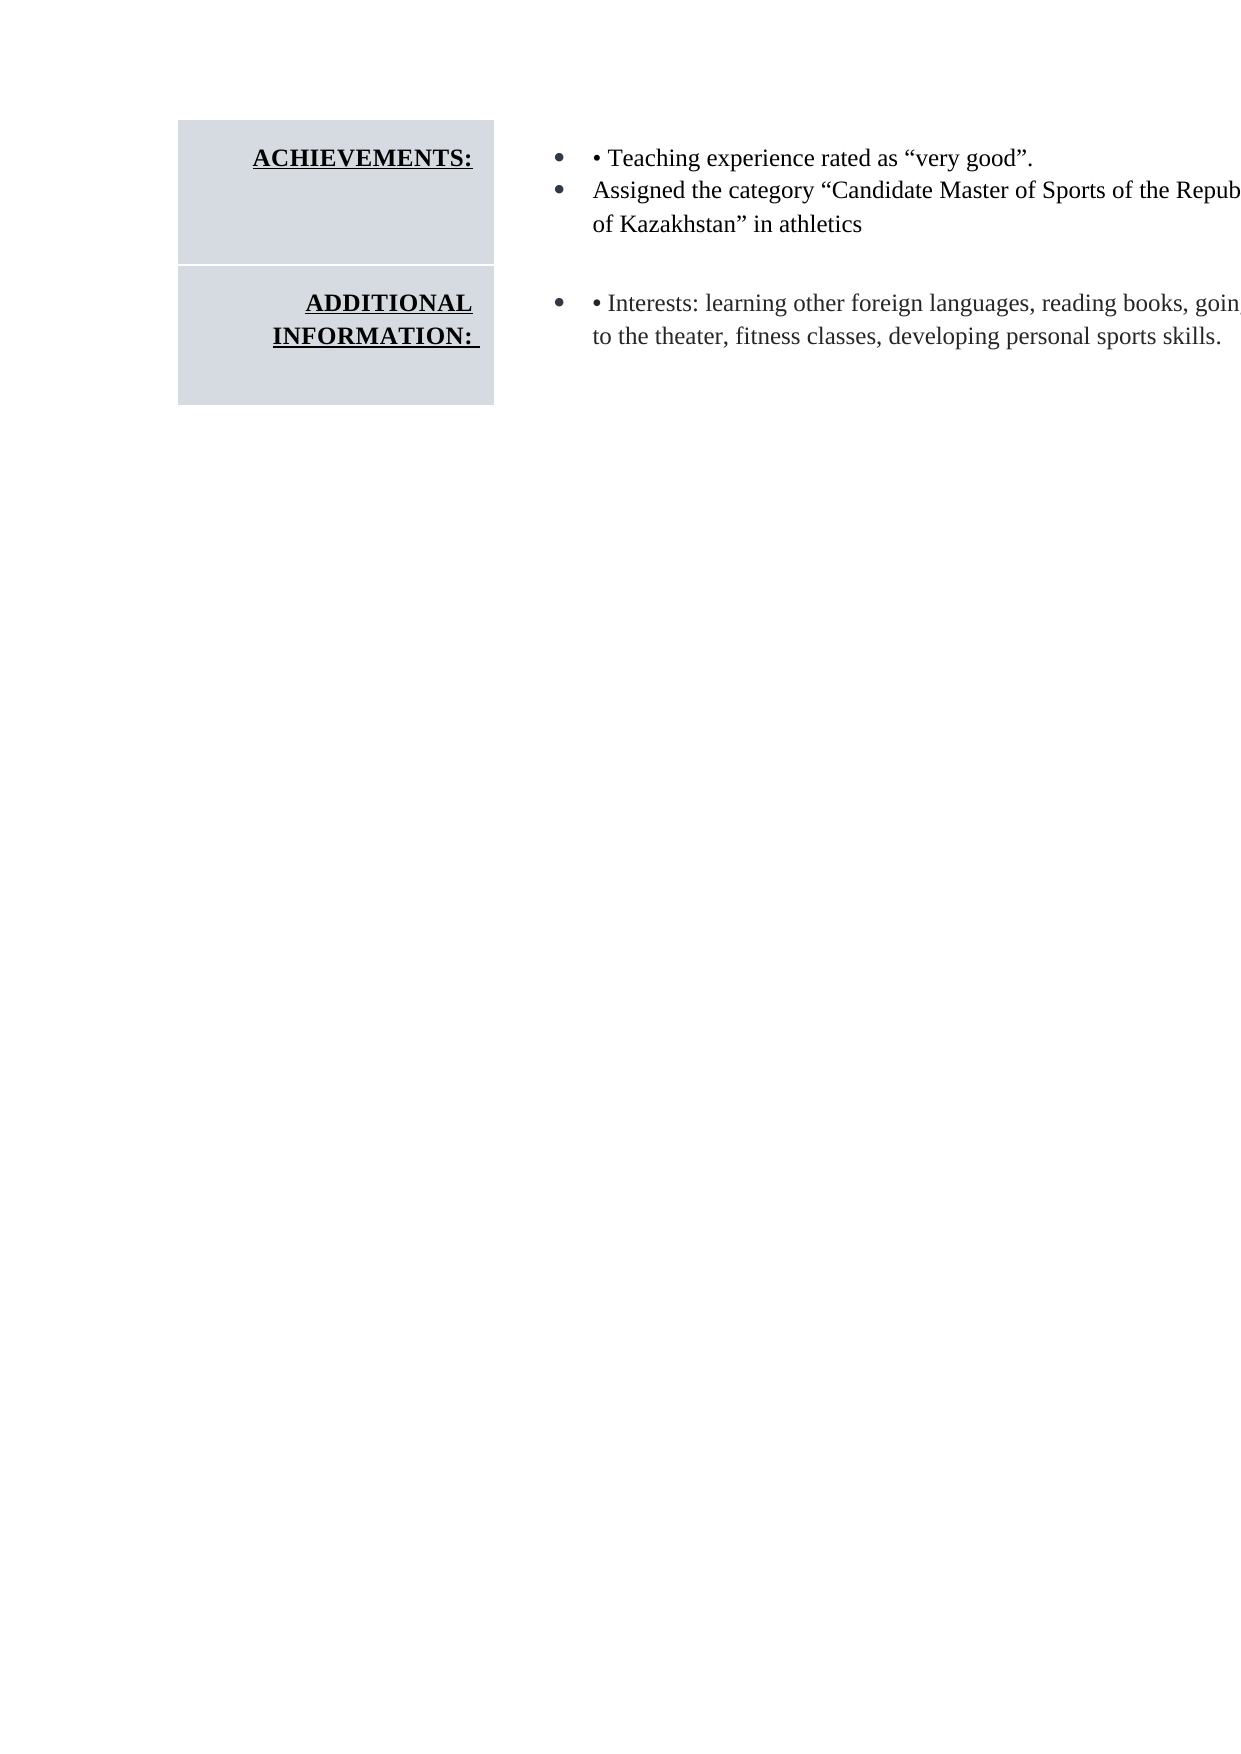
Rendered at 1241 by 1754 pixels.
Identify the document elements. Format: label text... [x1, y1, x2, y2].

table_cell • Interests: learning other foreign languages, reading books, going to the theater, fitness classes, developing personal sports skills. [496, 266, 1239, 405]
table_cell ACHIEVEMENTS: [178, 120, 494, 264]
table_cell ADDITIONAL INFORMATION: [178, 266, 494, 405]
table_cell • Teaching experience rated as “very good”. Assigned the category “Candidate Master of Sports of the Republic of Kazakhstan” in athletics [496, 120, 1239, 264]
